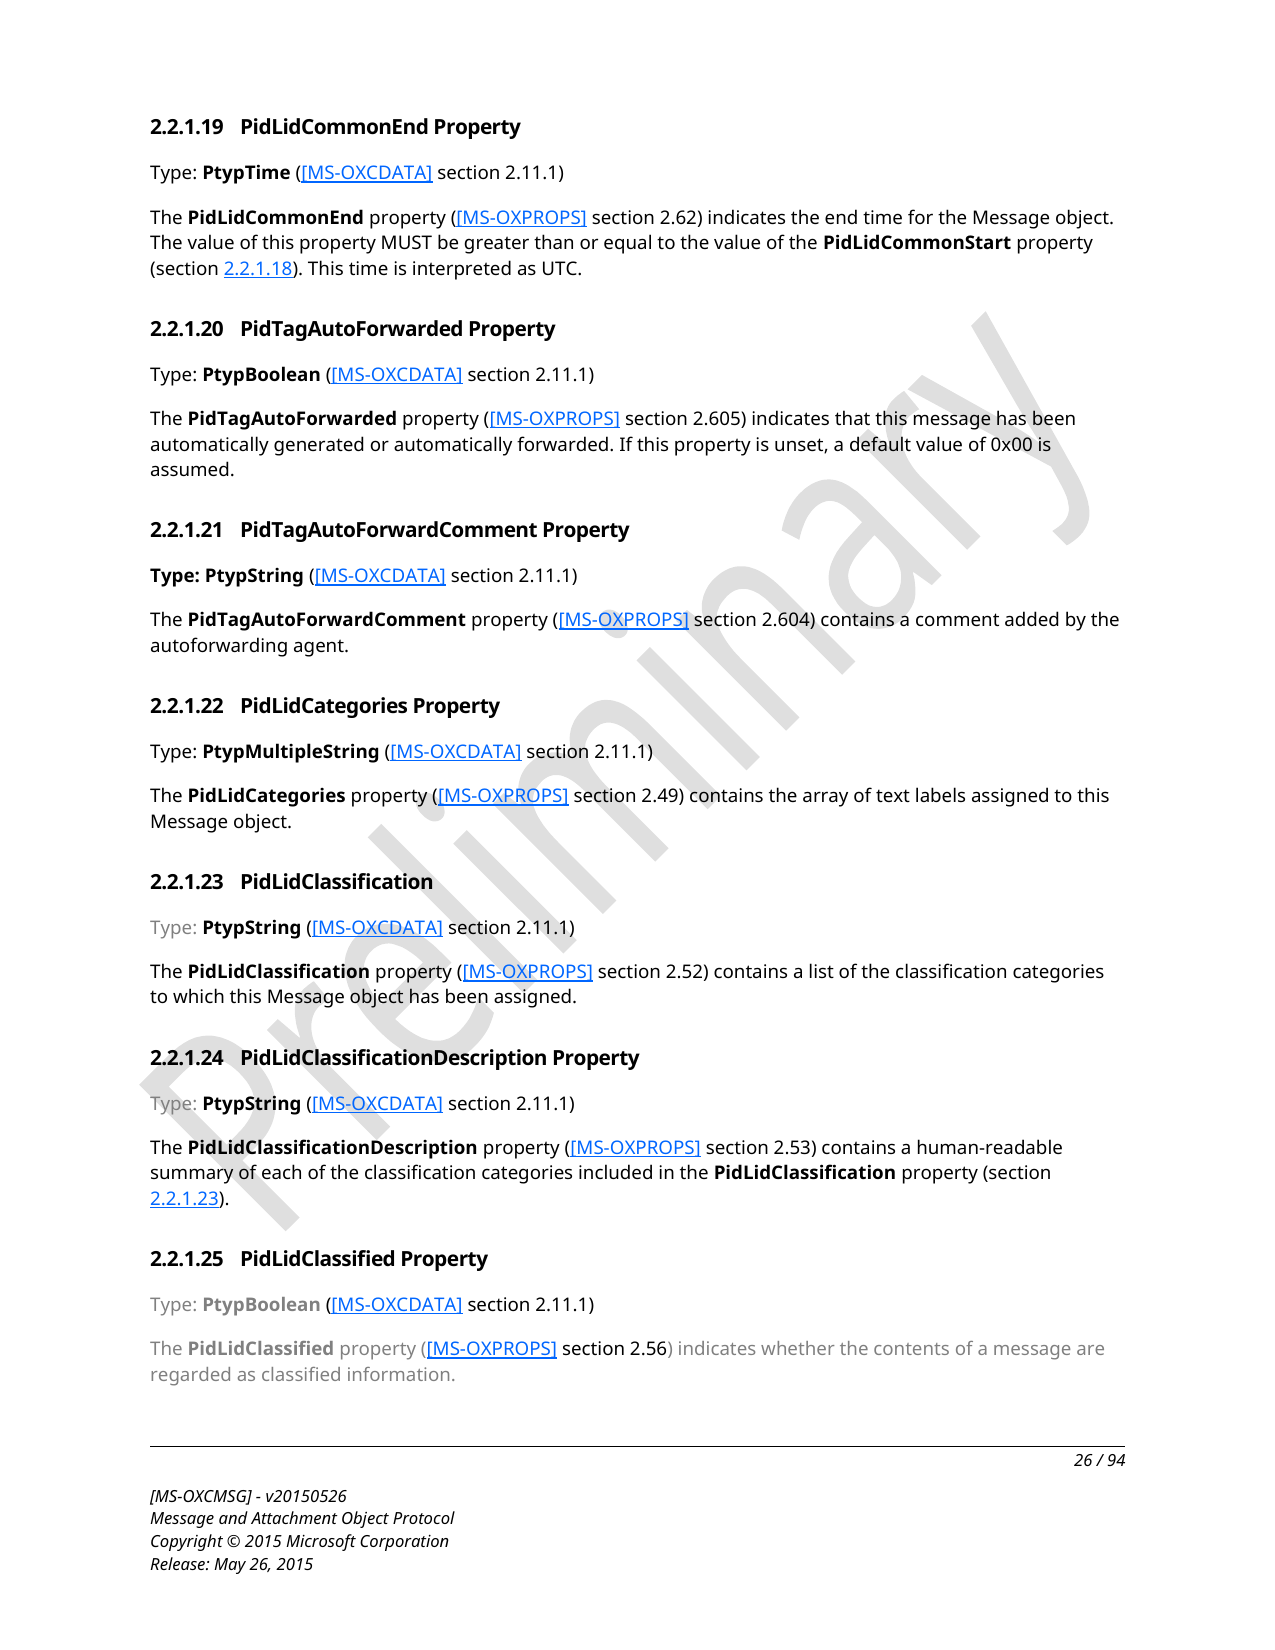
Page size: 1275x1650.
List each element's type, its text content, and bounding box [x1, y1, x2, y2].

text The PidLidCategories property ([MS-OXPROPS] section 2.49) contains the array of text labels assigned to this Message object. [150, 782, 1125, 833]
subtitle PidLidCategories Property [150, 691, 1125, 719]
text The PidTagAutoForwardComment property ([MS-OXPROPS] section 2.604) contains a comment added by the autoforwarding agent. [150, 607, 1125, 658]
text The PidLidClassification property ([MS-OXPROPS] section 2.52) contains a list of the classification categories to which this Message object has been assigned. [150, 958, 1125, 1009]
text Type: PtypString ([MS-OXCDATA] section 2.11.1) [150, 914, 1125, 939]
text Type: PtypMultipleString ([MS-OXCDATA] section 2.11.1) [150, 738, 1125, 764]
text Type: PtypBoolean ([MS-OXCDATA] section 2.11.1) [150, 1291, 1125, 1317]
subtitle PidLidCommonEnd Property [150, 112, 1125, 141]
text The PidLidCommonEnd property ([MS-OXPROPS] section 2.62) indicates the end time for the Message object. The value of this property MUST be greater than or equal to the value of the PidLidCommonStart property (section 2.2.1.18). This time is interpreted as UTC. [150, 204, 1125, 281]
text The PidLidClassificationDescription property ([MS-OXPROPS] section 2.53) contains a human-readable summary of each of the classification categories included in the PidLidClassification property (section 2.2.1.23). [150, 1134, 1125, 1211]
text The PidTagAutoForwarded property ([MS-OXPROPS] section 2.605) indicates that this message has been automatically generated or automatically forwarded. If this property is unset, a default value of 0x00 is assumed. [150, 405, 1125, 482]
text Type: PtypBoolean ([MS-OXCDATA] section 2.11.1) [150, 361, 1125, 387]
subtitle PidTagAutoForwardComment Property [150, 515, 1125, 544]
text Type: PtypString ([MS-OXCDATA] section 2.11.1) [150, 562, 1125, 588]
text Type: PtypTime ([MS-OXCDATA] section 2.11.1) [150, 160, 1125, 185]
subtitle PidLidClassificationDescription Property [150, 1043, 1125, 1071]
text The PidLidClassified property ([MS-OXPROPS] section 2.56) indicates whether the contents of a message are regarded as classified information. [150, 1336, 1125, 1387]
subtitle PidLidClassification [150, 867, 1125, 895]
subtitle PidLidClassified Property [150, 1244, 1125, 1272]
subtitle PidTagAutoForwarded Property [150, 314, 1125, 342]
text Type: PtypString ([MS-OXCDATA] section 2.11.1) [150, 1090, 1125, 1115]
